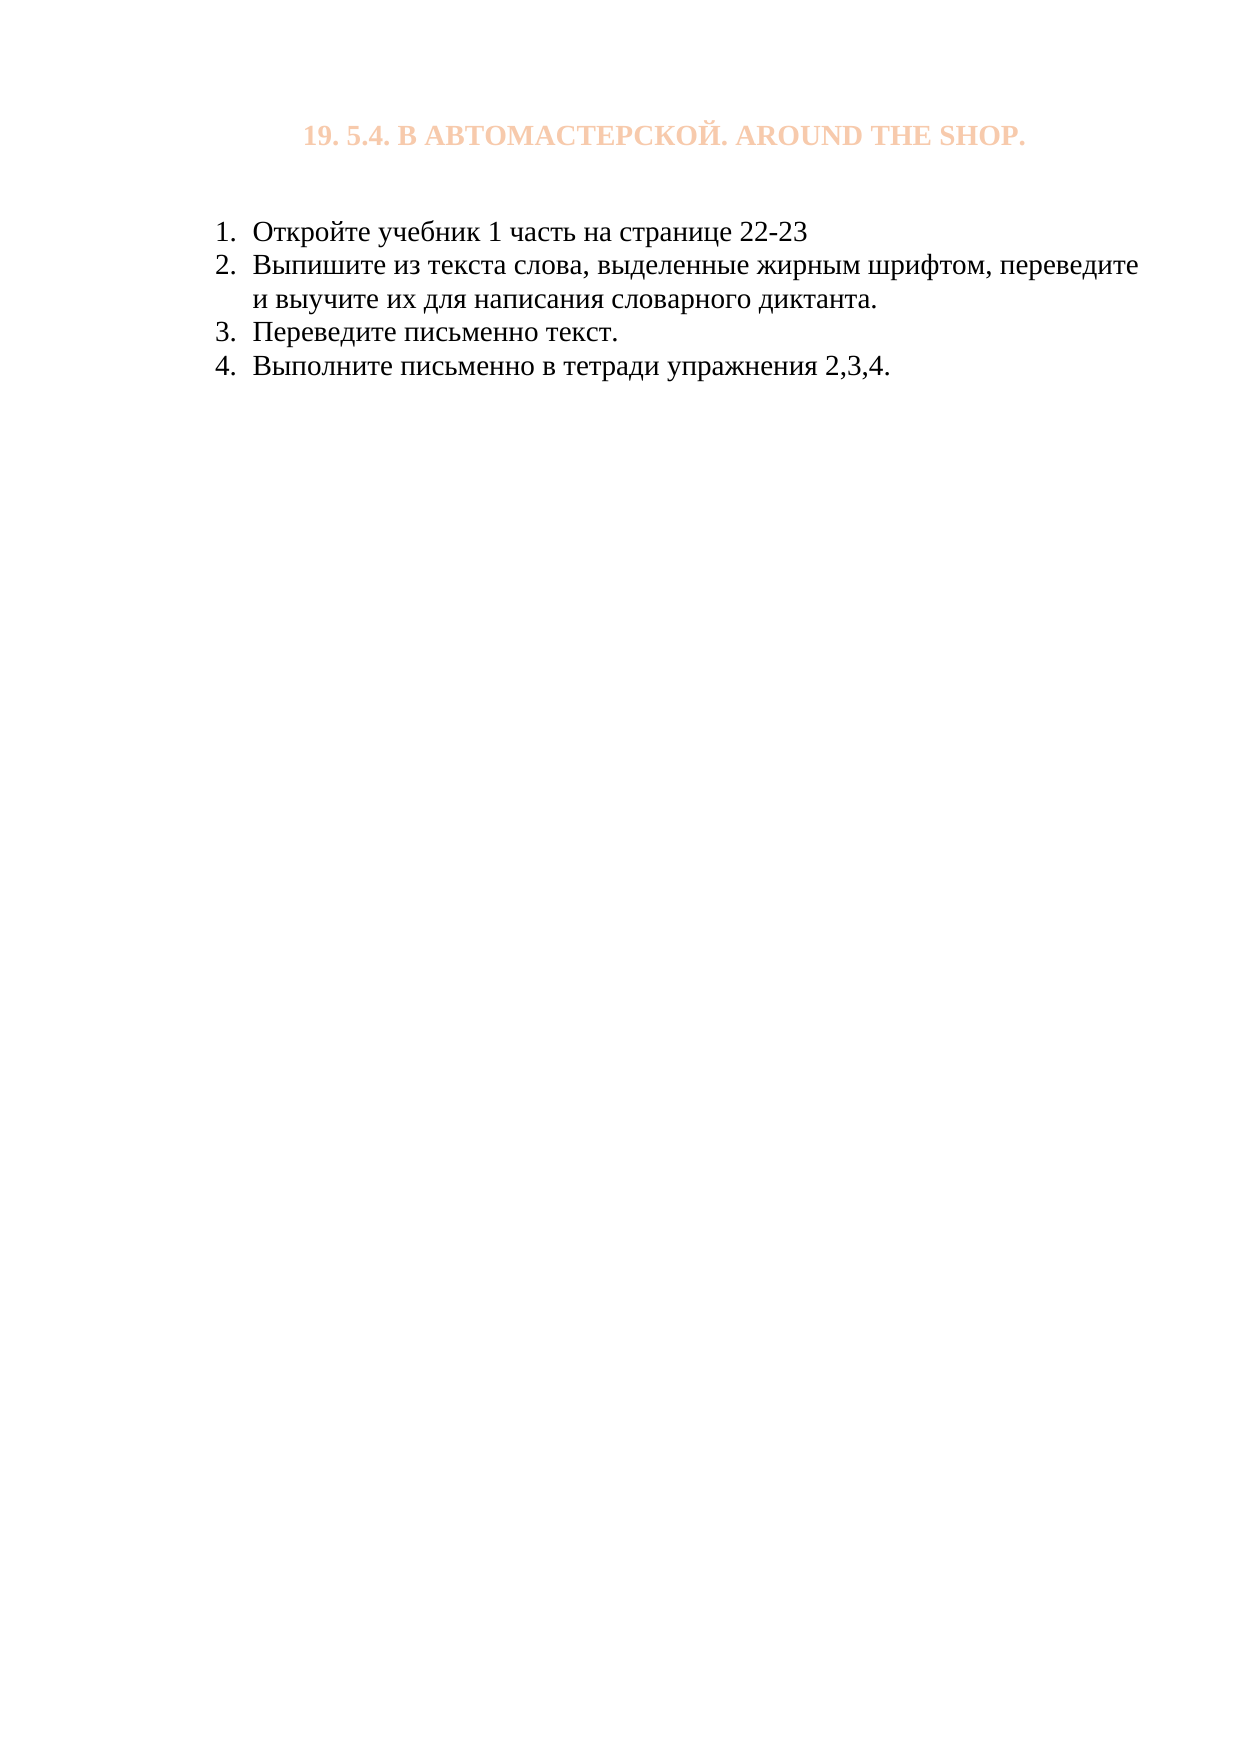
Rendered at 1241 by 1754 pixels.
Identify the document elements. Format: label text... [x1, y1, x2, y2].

list Выпишите из текста слова, выделенные жирным шрифтом, переведите и выучите их для написания словарного диктанта. [215, 247, 1152, 314]
list Переведите письменно текст. [215, 314, 1152, 348]
text 19. 5.4. В АВТОМАСТЕРСКОЙ. AROUND THE SHOP. [177, 118, 1152, 152]
list Откройте учебник 1 часть на странице 22-23 [215, 214, 1152, 247]
list Выполните письменно в тетради упражнения 2,3,4. [215, 348, 1152, 382]
